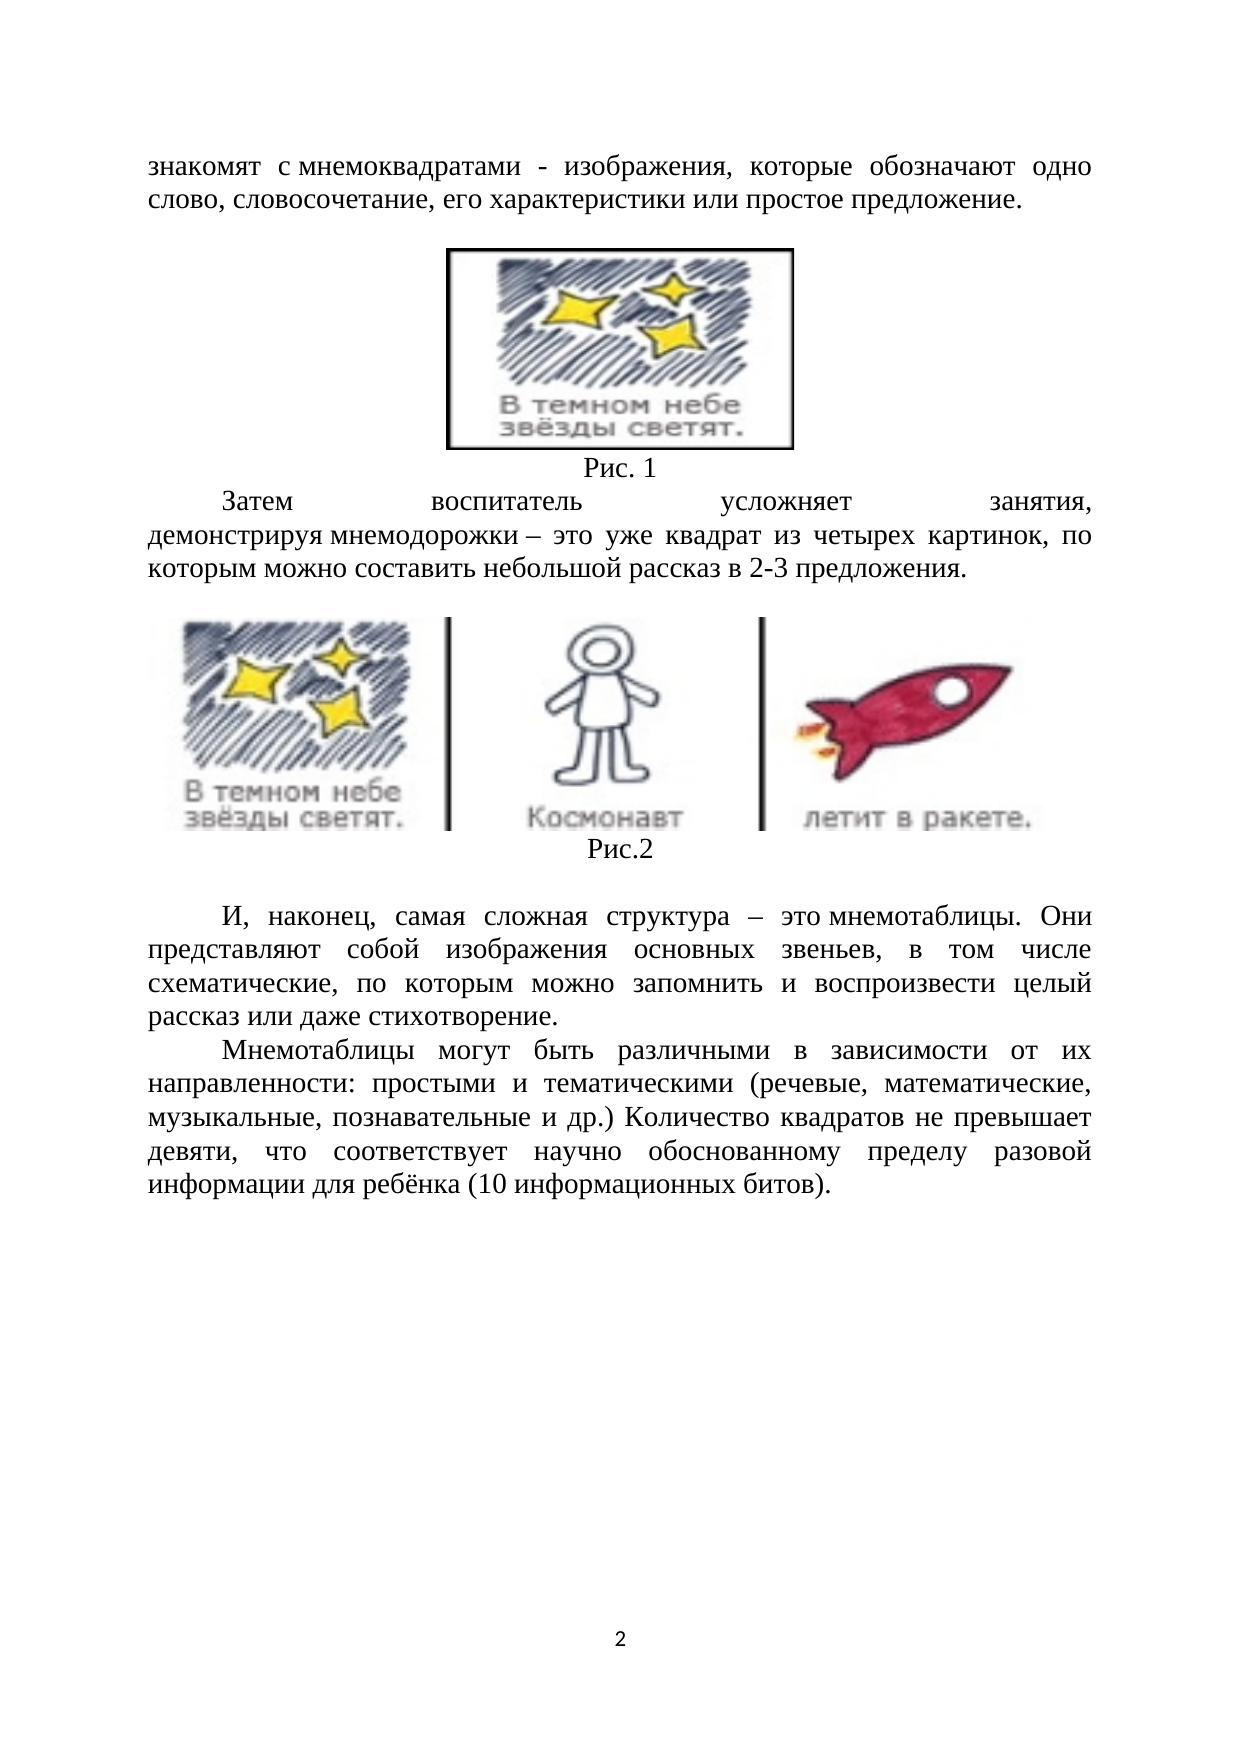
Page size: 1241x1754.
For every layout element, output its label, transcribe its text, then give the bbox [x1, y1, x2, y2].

picture [446, 248, 795, 450]
text Рис.2 [148, 831, 1092, 864]
text И, наконец, самая сложная структура – это мнемотаблицы. Они представляют собой изображения основных звеньев, в том числе схематические, по которым можно запомнить и воспроизвести целый рассказ или даже стихотворение. [148, 898, 1092, 1032]
text Рис. 1 [148, 450, 1092, 483]
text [148, 148, 1092, 215]
picture [147, 617, 1059, 831]
text Мнемотаблицы могут быть различными в зависимости от их направленности: простыми и тематическими (речевые, математические, музыкальные, познавательные и др.) Количество квадратов не превышает девяти, что соответствует научно обоснованному пределу разовой информации для ребёнка (10 информационных битов). [148, 1032, 1092, 1200]
text Затем воспитатель усложняет занятия, демонстрируя мнемодорожки – это уже квадрат из четырех картинок, по которым можно составить небольшой рассказ в 2-3 предложения. [148, 483, 1092, 584]
